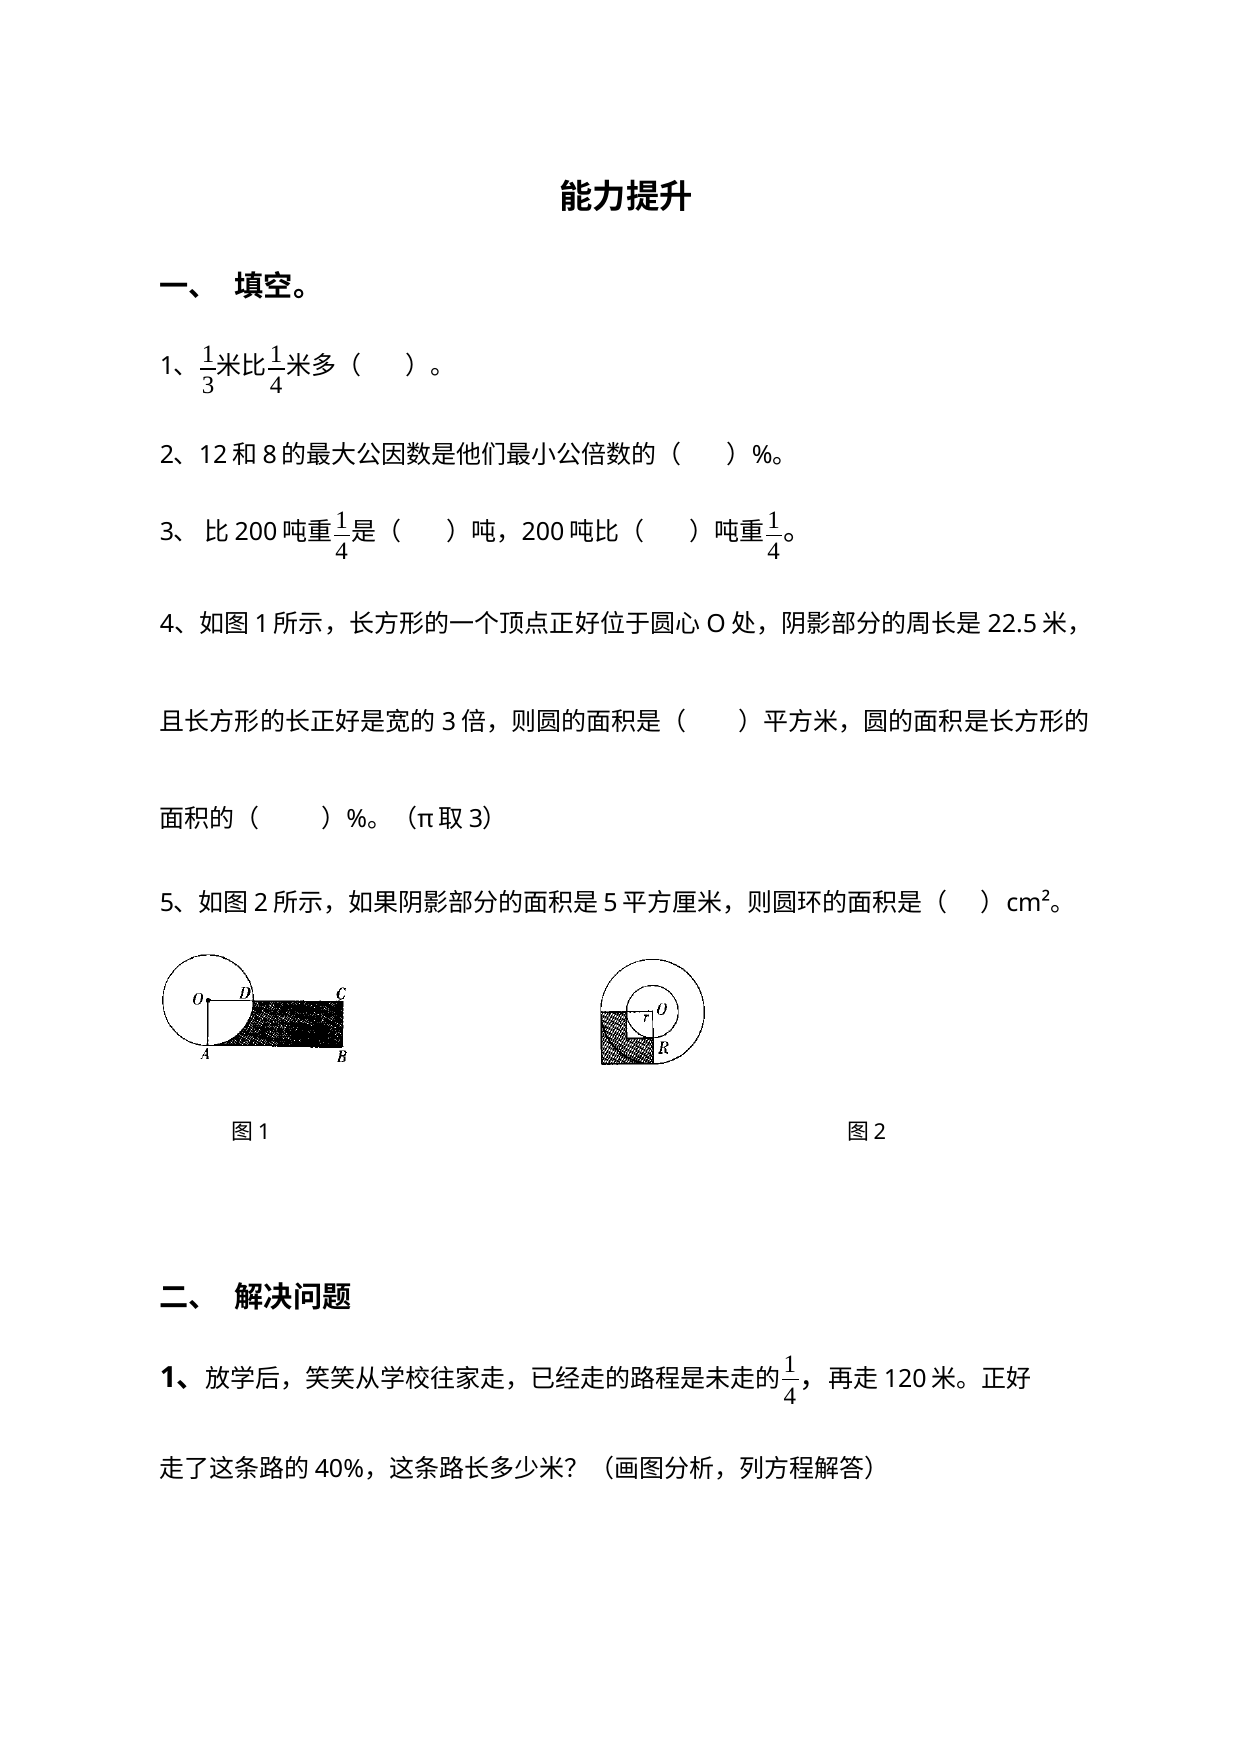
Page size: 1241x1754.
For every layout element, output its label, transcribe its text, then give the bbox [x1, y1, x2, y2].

text 2、12和8的最大公因数是他们最小公倍数的（ ）%。 [159, 420, 1092, 485]
text 3、 比200吨重是（ ）吨，200吨比（ ）吨重。 [159, 503, 1092, 568]
text 5、如图2所示，如果阴影部分的面积是5平方厘米，则圆环的面积是（ ）cm²。 [159, 868, 1092, 933]
text 4、如图1所示，长方形的一个顶点正好位于圆心O处，阴影部分的周长是22.5米，且长方形的长正好是宽的3倍，则圆的面积是（ ）平方米，圆的面积是长方形的面积的（ ）%。（π取3） [159, 589, 1092, 849]
text 走了这条路的40%，这条路长多少米？（画图分析，列方程解答） [159, 1434, 1092, 1499]
text 1、放学后，笑笑从学校往家走，已经走的路程是未走的，再走120米。正好 [159, 1348, 1092, 1413]
list 解决问题 [159, 1262, 1092, 1327]
text 能力提升 [159, 162, 1092, 227]
text 1、米比米多（ ）。 [159, 337, 1092, 402]
list 填空。 [159, 251, 1092, 316]
